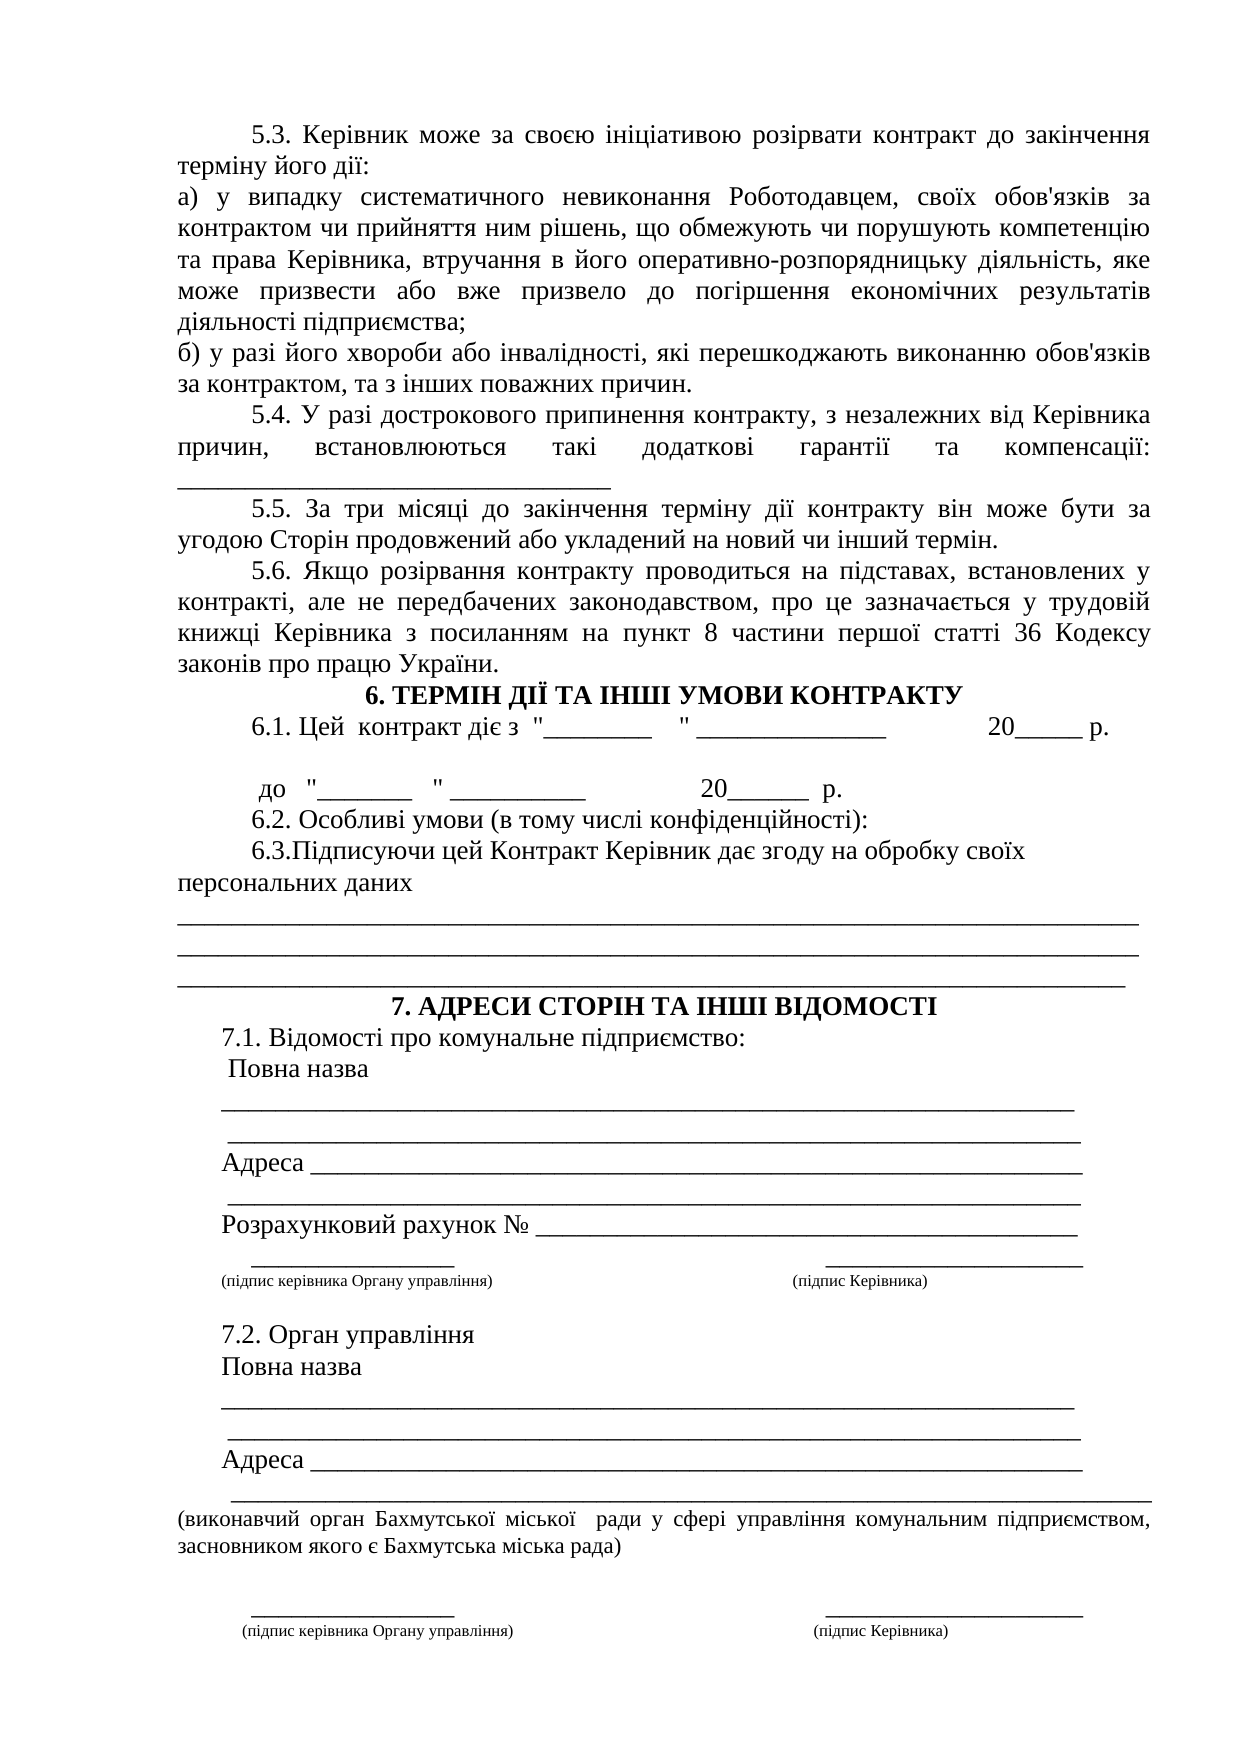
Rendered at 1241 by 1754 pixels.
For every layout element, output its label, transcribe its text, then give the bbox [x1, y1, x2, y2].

text 5.5. За три місяці до закінчення терміну дії контракту він може бути за угодою Сторін продовжений або укладений на новий чи інший термін. [177, 492, 1152, 554]
text ____________________________________________________________________ (виконавчий орган Бахмутської міської ради у сфері управління комунальним підприємством, засновником якого є Бахмутська міська рада) [177, 1474, 1152, 1558]
text _______________________________________________________________ [221, 1177, 1152, 1208]
text 7.2. Орган управління [221, 1318, 1152, 1349]
text _______________ ___________________ [177, 1239, 1152, 1271]
text Повна назва _______________________________________________________________ [221, 1349, 1152, 1412]
text Адреса _________________________________________________________ [221, 1146, 1152, 1177]
text 5.6. Якщо розірвання контракту проводиться на підставах, встановлених у контракті, але не передбачених законодавством, про це зазначається у трудовій книжці Керівника з посиланням на пункт 8 частини першої статті 36 Кодексу законів про працю України. [177, 554, 1152, 679]
text _______________________________________________________________ [221, 1412, 1152, 1443]
text _______________________________________________________________ [221, 1115, 1152, 1146]
text Повна назва _______________________________________________________________ [221, 1052, 1152, 1115]
text Адреса _________________________________________________________ [221, 1443, 1152, 1474]
text (підпис керівника Органу управління) (підпис Керівника) [177, 1620, 1152, 1639]
text 6.2. Особливі умови (в тому числі конфіденційності): [177, 803, 1152, 834]
text 7.1. Відомості про комунальне підприємство: [221, 1021, 1152, 1052]
text _______________ ___________________ [177, 1589, 1152, 1620]
text Розрахунковий рахунок № ________________________________________ [221, 1208, 1152, 1239]
text а) у випадку систематичного невиконання Роботодавцем, своїх обов'язків за контрактом чи прийняття ним рішень, що обмежують чи порушують компетенцію та права Керівника, втручання в його оперативно-розпорядницьку діяльність, яке може призвести або вже призвело до погіршення економічних результатів діяльності підприємства; [177, 180, 1152, 336]
text 6.1. Цей контракт діє з "________ " ______________ 20_____ р. до "_______ " __________ 20______ р. [177, 710, 1152, 803]
text б) у разі його хвороби або інвалідності, які перешкоджають виконанню обов'язків за контрактом, та з інших поважних причин. [177, 336, 1152, 398]
text (підпис керівника Органу управління) (підпис Керівника) [221, 1271, 1152, 1290]
text 5.3. Керівник може за своєю ініціативою розірвати контракт до закінчення терміну його дії: [177, 118, 1152, 180]
text 6.3.Підписуючи цей Контракт Керівник дає згоду на обробку своїх персональних даних _______________________________________________________________________ _______________________________________________________________________ ______________________________________________________________________ [177, 834, 1152, 990]
subtitle 6. ТЕРМІН ДІЇ ТА ІНШІ УМОВИ КОНТРАКТУ [177, 679, 1152, 710]
subtitle 7. АДРЕСИ СТОРІН ТА ІНШІ ВІДОМОСТІ [177, 990, 1152, 1021]
text 5.4. У разі дострокового припинення контракту, з незалежних від Керівника причин, встановлюються такі додаткові гарантії та компенсації: ________________________________ [177, 398, 1152, 492]
